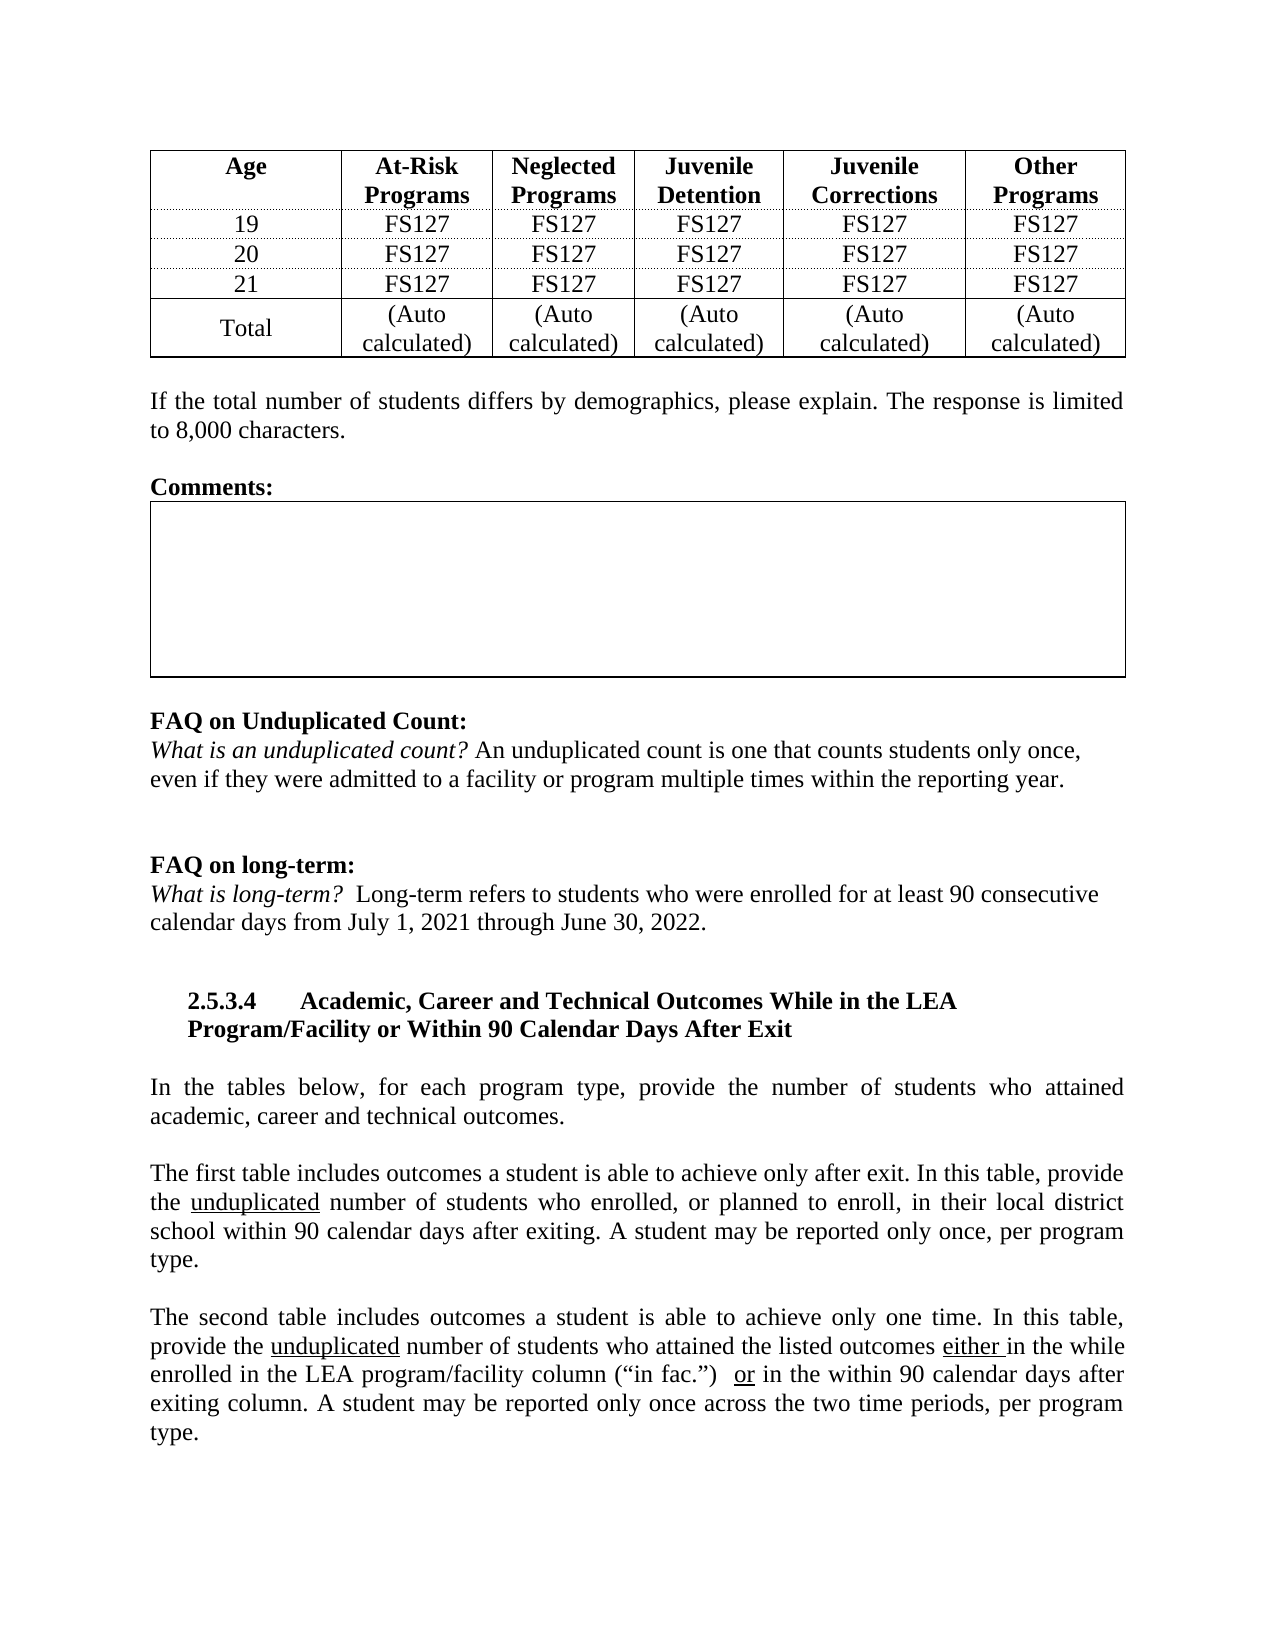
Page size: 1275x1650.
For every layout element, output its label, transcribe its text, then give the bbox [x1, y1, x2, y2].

title FAQ on long-term: [150, 850, 1125, 879]
table_cell FS127 [784, 209, 965, 238]
table_cell FS127 [966, 209, 1125, 238]
table_cell FS127 [342, 268, 492, 298]
table_cell FS127 [493, 268, 634, 298]
table_header At-Risk Programs [342, 151, 492, 208]
table_cell FS127 [342, 209, 492, 238]
table_cell FS127 [493, 209, 634, 238]
text Comments: [150, 472, 1125, 501]
table_cell (Auto calculated) [784, 299, 965, 356]
table_header Juvenile Detention [635, 151, 783, 208]
table_cell FS127 [784, 268, 965, 298]
text If the total number of students differs by demographics, please explain. The response is limited to 8,000 characters. [150, 386, 1125, 444]
table_cell FS127 [784, 238, 965, 268]
text The second table includes outcomes a student is able to achieve only one time. In this table, provide the unduplicated number of students who attained the listed outcomes either in the while enrolled in the LEA program/facility column (“in fac.”) or in the within 90 calendar days after exiting column. A student may be reported only once across the two time periods, per program type. [150, 1302, 1125, 1446]
table_cell FS127 [966, 238, 1125, 268]
table_header Other Programs [966, 151, 1125, 208]
table_cell FS127 [635, 209, 783, 238]
table_cell (Auto calculated) [635, 299, 783, 356]
table_cell 21 [151, 268, 341, 298]
table_header Neglected Programs [493, 151, 634, 208]
table_cell (Auto calculated) [493, 299, 634, 356]
table_cell FS127 [493, 238, 634, 268]
table_header Juvenile Corrections [784, 151, 965, 208]
text What is long-term? Long-term refers to students who were enrolled for at least 90 consecutive calendar days from July 1, 2021 through June 30, 2022. [150, 879, 1125, 936]
table_cell FS127 [966, 268, 1125, 298]
table_cell Total [151, 299, 341, 356]
table_cell (Auto calculated) [342, 299, 492, 356]
text What is an unduplicated count? An unduplicated count is one that counts students only once, even if they were admitted to a facility or program multiple times within the reporting year. [150, 735, 1125, 792]
text In the tables below, for each program type, provide the number of students who attained academic, career and technical outcomes. [150, 1072, 1125, 1129]
text FAQ on Unduplicated Count: [150, 706, 1125, 735]
table_cell 19 [151, 209, 341, 238]
text The first table includes outcomes a student is able to achieve only after exit. In this table, provide the unduplicated number of students who enrolled, or planned to enroll, in their local district school within 90 calendar days after exiting. A student may be reported only once, per program type. [150, 1158, 1125, 1273]
table_cell 20 [151, 238, 341, 268]
table_header [151, 502, 1125, 676]
table_cell FS127 [635, 238, 783, 268]
table_cell (Auto calculated) [966, 299, 1125, 356]
subtitle 2.5.3.4 Academic, Career and Technical Outcomes While in the LEA Program/Facility or Within 90 Calendar Days After Exit [187, 986, 1125, 1043]
table_cell FS127 [342, 238, 492, 268]
table_header Age [151, 151, 341, 208]
table_cell FS127 [635, 268, 783, 298]
